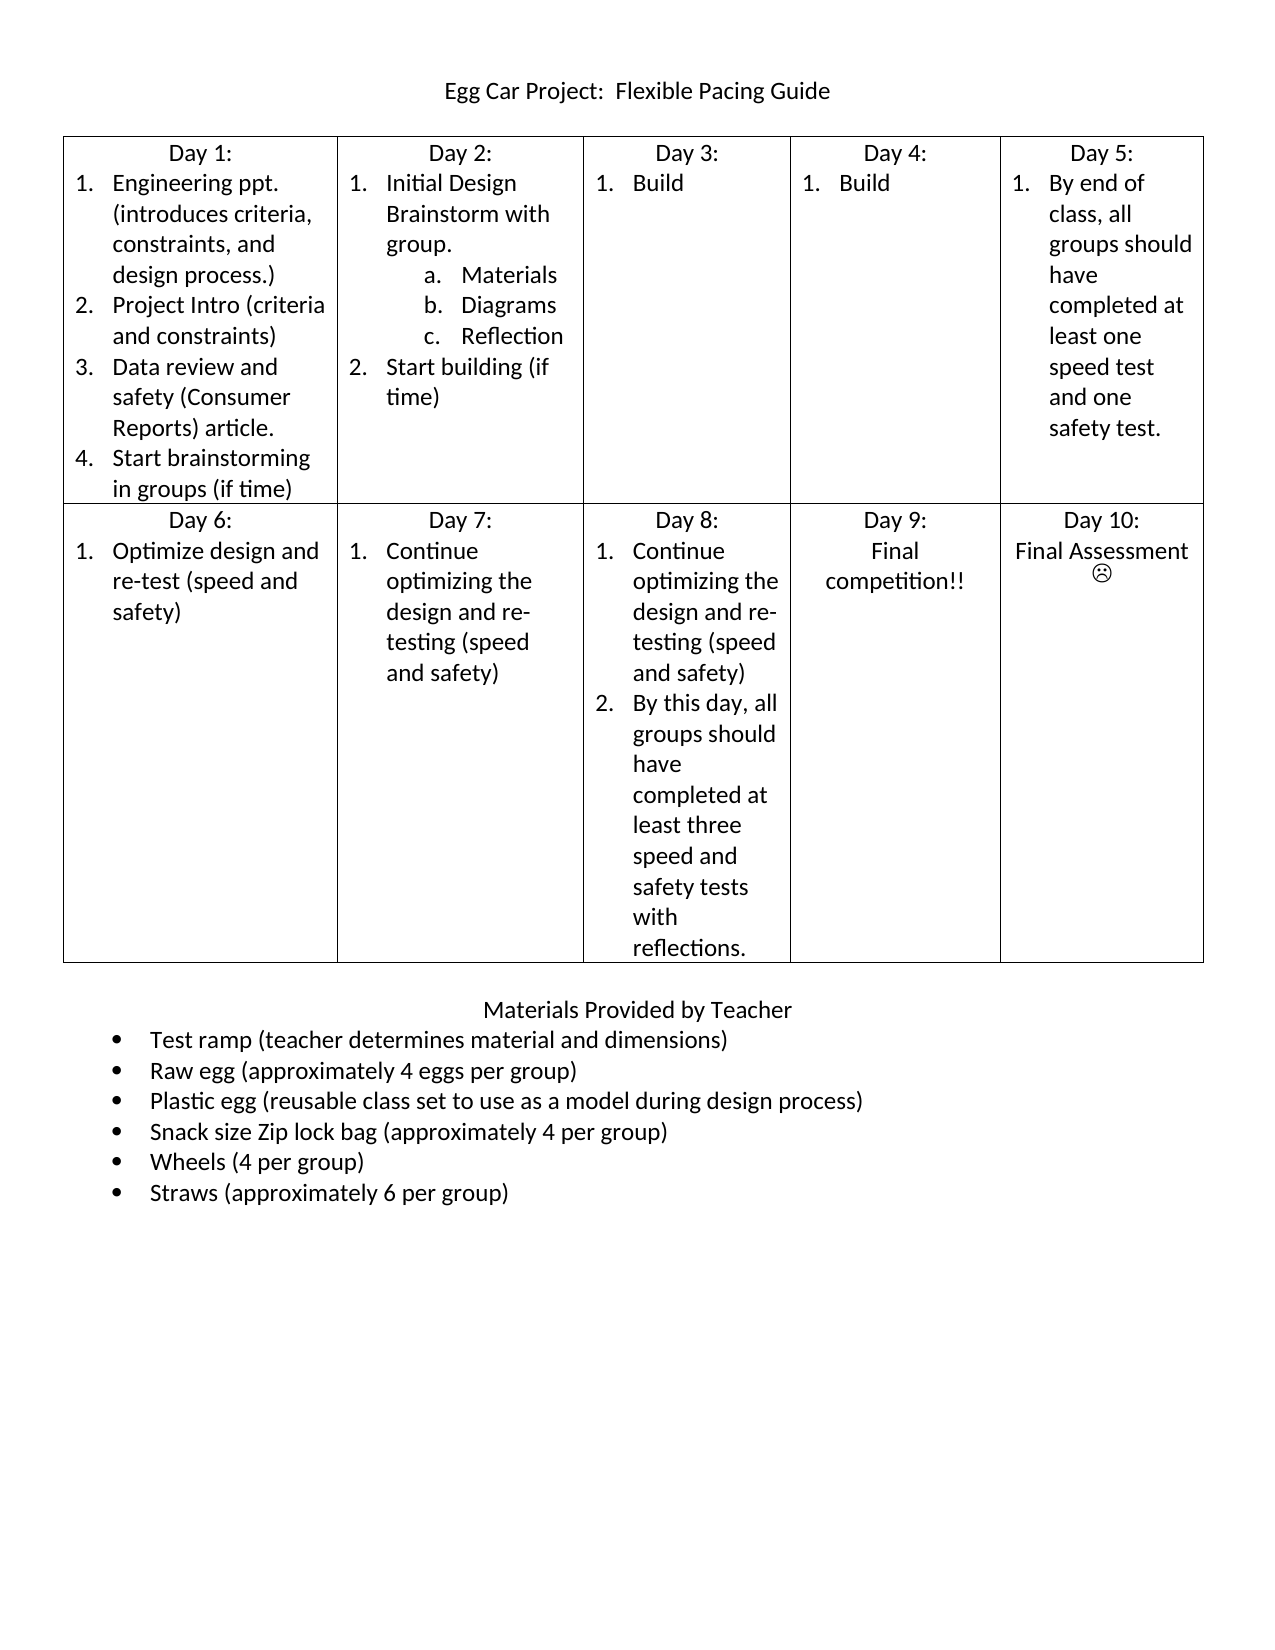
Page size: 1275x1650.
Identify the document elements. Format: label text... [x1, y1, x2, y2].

table_header Day 4: Build [791, 137, 1000, 503]
table_cell Day 10: Final Assessment [1001, 504, 1203, 962]
table_cell Day 6: Optimize design and re-test (speed and safety) [64, 504, 337, 962]
list Snack size Zip lock bag (approximately 4 per group) [112, 1116, 1200, 1146]
list Test ramp (teacher determines material and dimensions) [112, 1024, 1200, 1055]
text Materials Provided by Teacher [75, 994, 1200, 1024]
table_header Day 1: Engineering ppt. (introduces criteria, constraints, and design process.) Project Intro (criteria and constraints) Data review and safety (Consumer Reports) article. Start brainstorming in groups (if time) [64, 137, 337, 503]
table_header Day 3: Build [584, 137, 790, 503]
table_cell Day 9: Final competition!! [791, 504, 1000, 962]
list Raw egg (approximately 4 eggs per group) [112, 1055, 1200, 1085]
table_header Day 2: Initial Design Brainstorm with group. Materials Diagrams Reflection Start building (if time) [338, 137, 583, 503]
table_cell Day 7: Continue optimizing the design and re-testing (speed and safety) [338, 504, 583, 962]
list Wheels (4 per group) [112, 1146, 1200, 1177]
text Egg Car Project: Flexible Pacing Guide [75, 75, 1200, 106]
table_header Day 5: By end of class, all groups should have completed at least one speed test and one safety test. [1001, 137, 1203, 503]
table_cell Day 8: Continue optimizing the design and re-testing (speed and safety) By this day, all groups should have completed at least three speed and safety tests with reflections. [584, 504, 790, 962]
list Plastic egg (reusable class set to use as a model during design process) [112, 1085, 1200, 1116]
list Straws (approximately 6 per group) [112, 1177, 1200, 1207]
